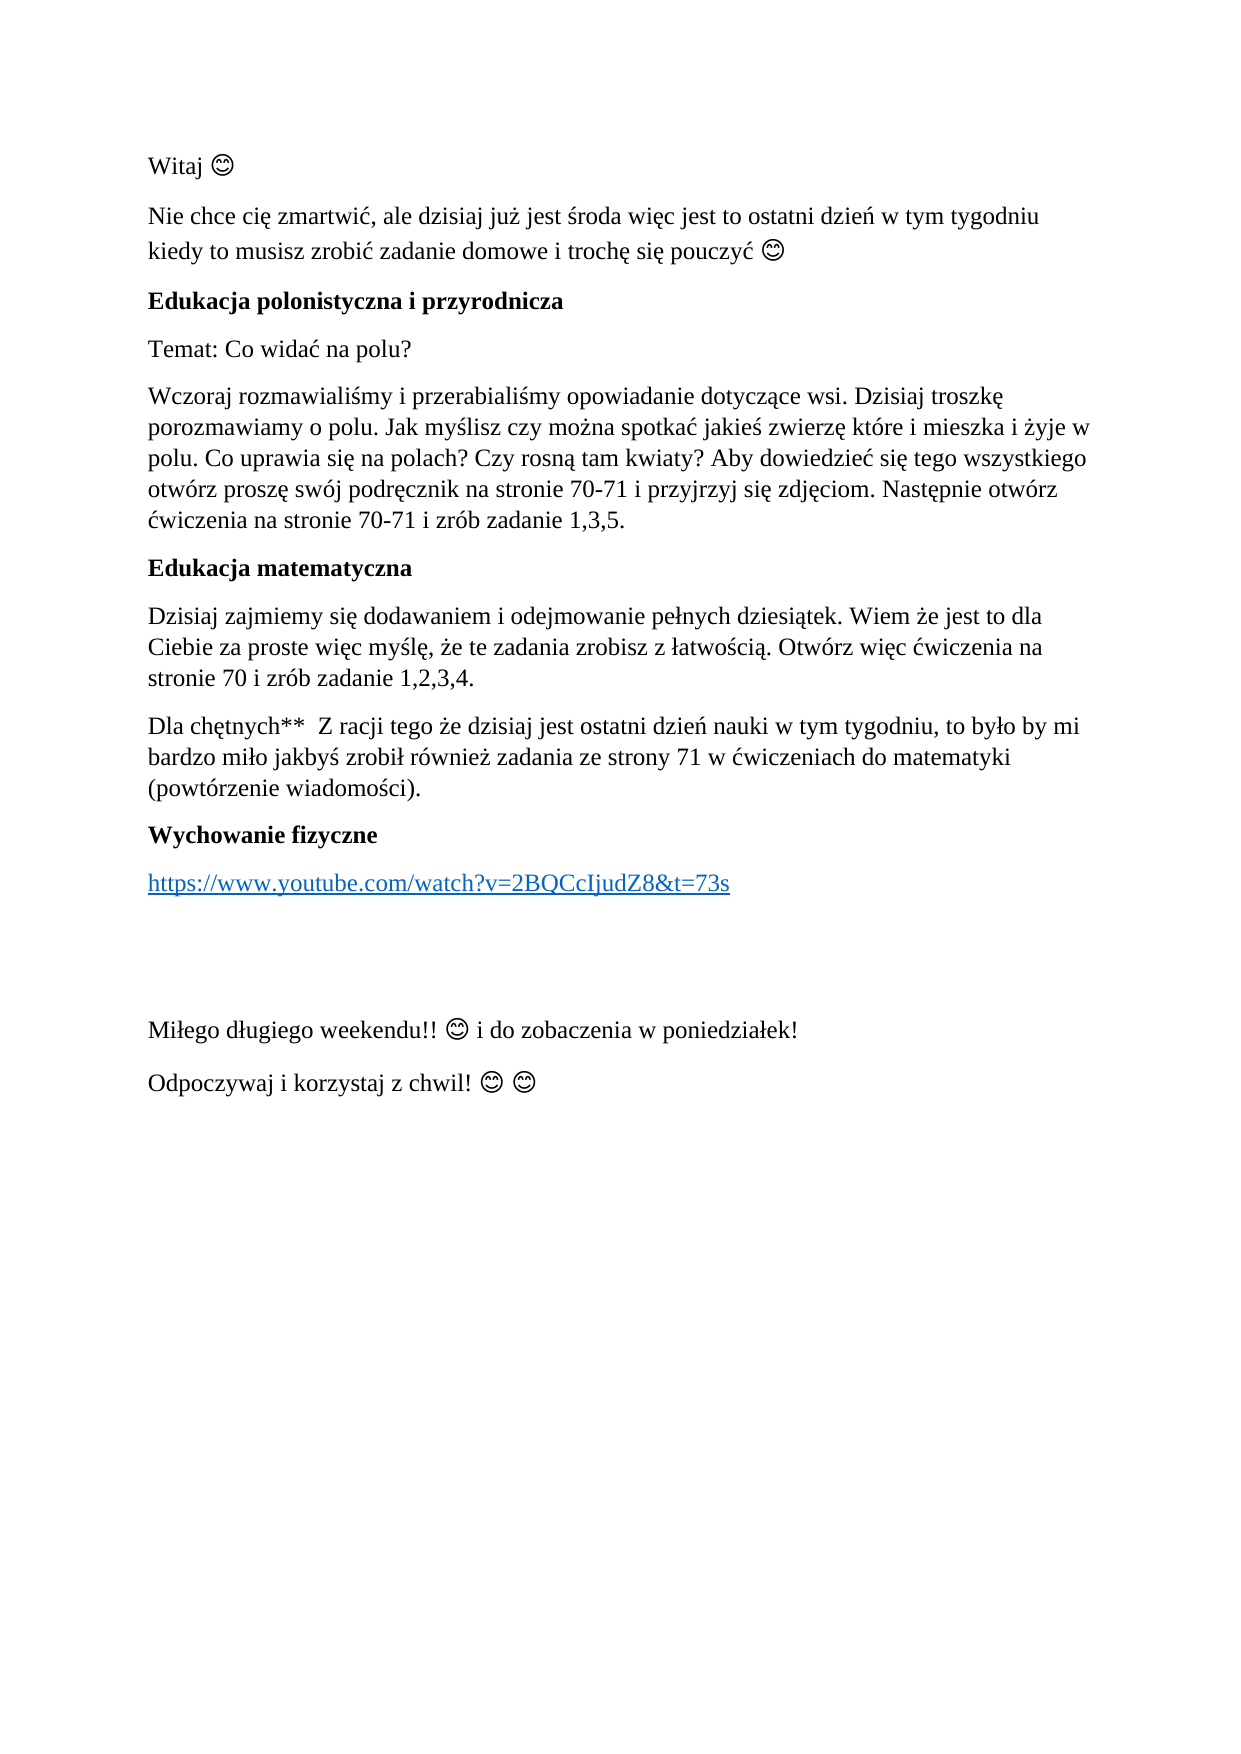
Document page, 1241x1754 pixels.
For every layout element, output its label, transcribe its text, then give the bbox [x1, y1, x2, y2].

text Dla chętnych** Z racji tego że dzisiaj jest ostatni dzień nauki w tym tygodniu, to było by mi bardzo miło jakbyś zrobił również zadania ze strony 71 w ćwiczeniach do matematyki (powtórzenie wiadomości). [148, 711, 1093, 802]
text Edukacja matematyczna [148, 553, 1093, 582]
text Edukacja polonistyczna i przyrodnicza [148, 286, 1093, 315]
text https://www.youtube.com/watch?v=2BQCcIjudZ8&t=73s [148, 868, 1093, 897]
text Miłego długiego weekendu!! i do zobaczenia w poniedziałek! [148, 1011, 1093, 1045]
text Odpoczywaj i korzystaj z chwil! [148, 1065, 1093, 1099]
text Wychowanie fizyczne [148, 821, 1093, 849]
text Nie chce cię zmartwić, ale dzisiaj już jest środa więc jest to ostatni dzień w tym tygodniu kiedy to musisz zrobić zadanie domowe i trochę się pouczyć [148, 201, 1093, 267]
text Wczoraj rozmawialiśmy i przerabialiśmy opowiadanie dotyczące wsi. Dzisiaj troszkę porozmawiamy o polu. Jak myślisz czy można spotkać jakieś zwierzę które i mieszka i żyje w polu. Co uprawia się na polach? Czy rosną tam kwiaty? Aby dowiedzieć się tego wszystkiego otwórz proszę swój podręcznik na stronie 70-71 i przyjrzyj się zdjęciom. Następnie otwórz ćwiczenia na stronie 70-71 i zrób zadanie 1,3,5. [148, 381, 1093, 534]
text Temat: Co widać na polu? [148, 334, 1093, 362]
text Dzisiaj zajmiemy się dodawaniem i odejmowanie pełnych dziesiątek. Wiem że jest to dla Ciebie za proste więc myślę, że te zadania zrobisz z łatwością. Otwórz więc ćwiczenia na stronie 70 i zrób zadanie 1,2,3,4. [148, 601, 1093, 692]
text Witaj [148, 148, 1093, 182]
